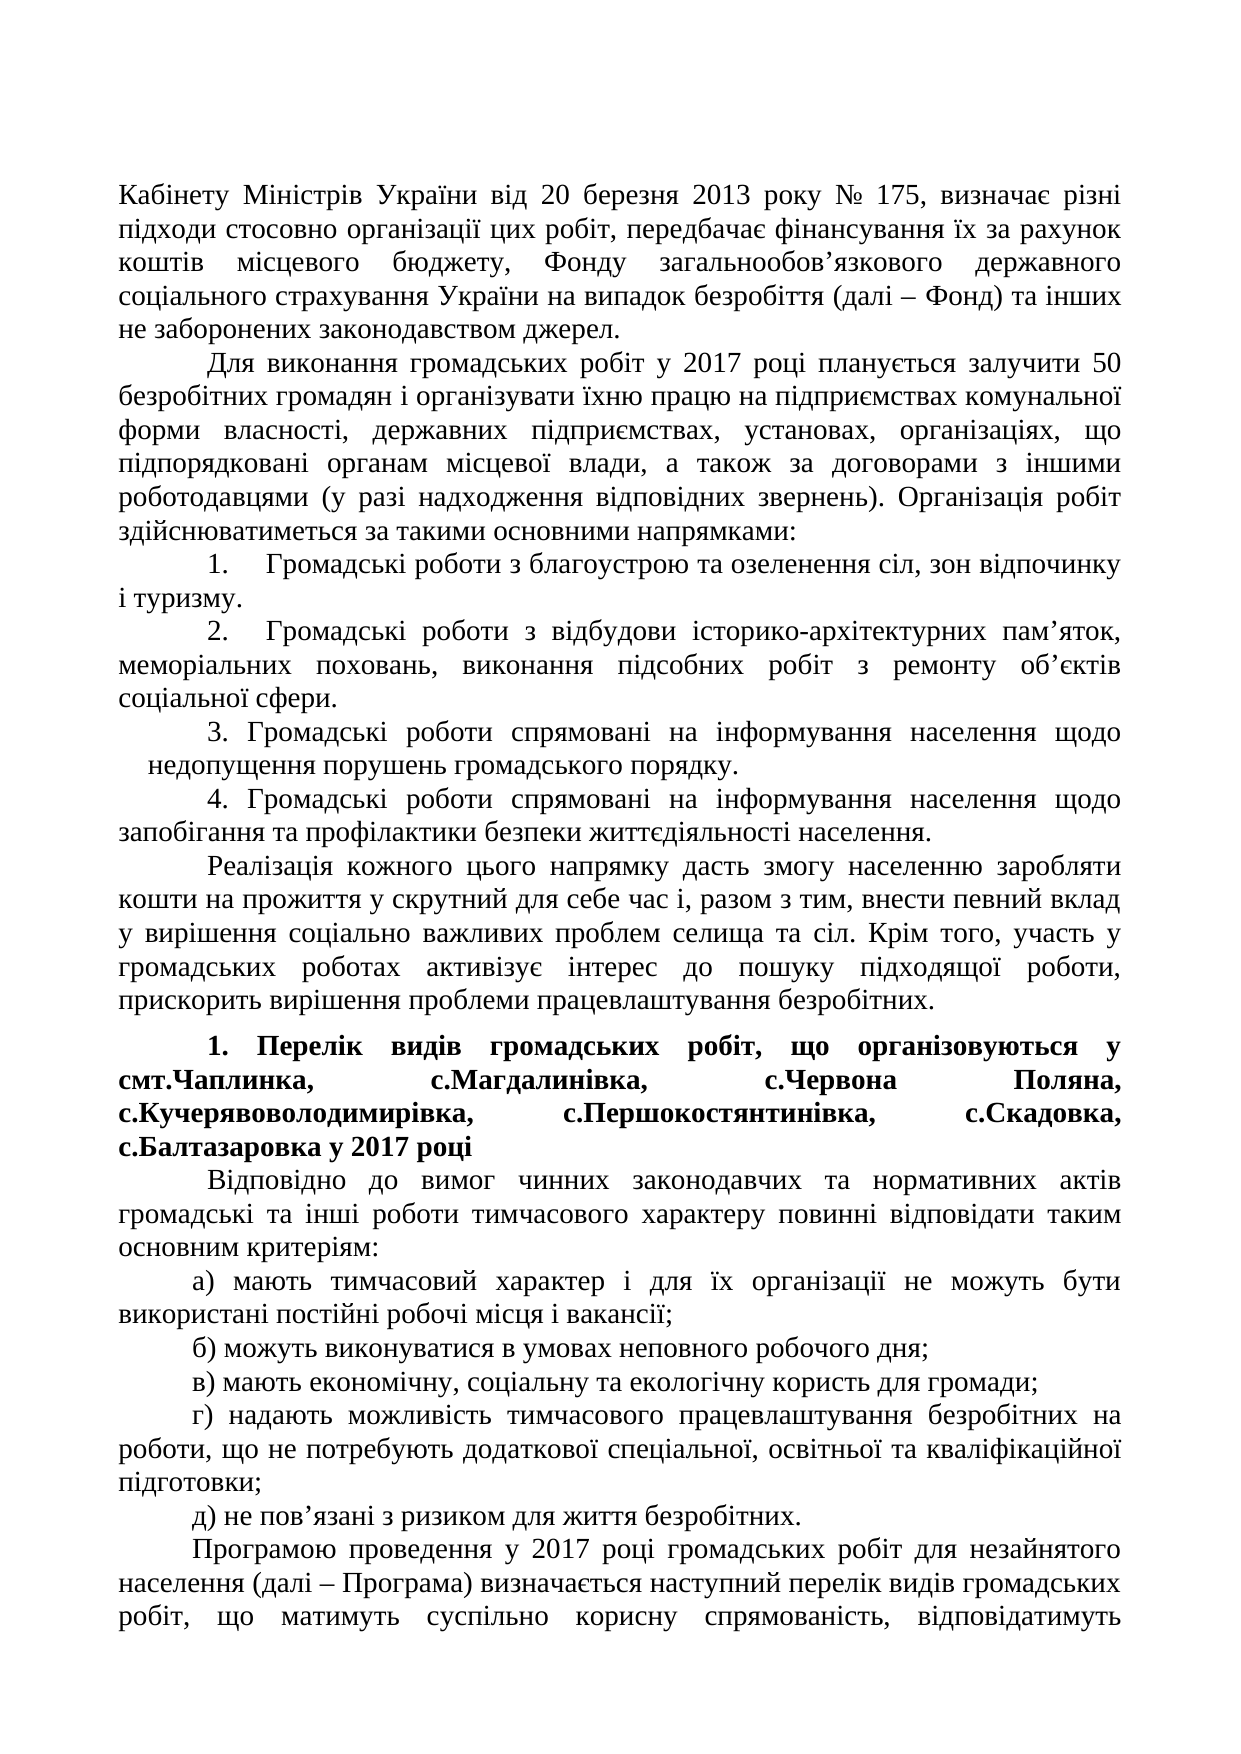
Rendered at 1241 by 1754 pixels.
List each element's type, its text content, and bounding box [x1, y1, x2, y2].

text г) надають можливість тимчасового працевлаштування безробітних на роботи, що не потребують додаткової спеціальної, освітньої та кваліфікаційної підготовки; [118, 1397, 1122, 1498]
text Реалізація кожного цього напрямку дасть змогу населенню заробляти кошти на прожиття у скрутний для себе час і, разом з тим, внести певний вклад у вирішення соціально важливих проблем селища та сіл. Крім того, участь у громадських роботах активізує інтерес до пошуку підходящої роботи, прискорить вирішення проблеми працевлаштування безробітних. [118, 848, 1122, 1016]
text Для виконання громадських робіт у 2017 році планується залучити 50 безробітних громадян і організувати їхню працю на підприємствах комунальної форми власності, державних підприємствах, установах, організаціях, що підпорядковані органам місцевої влади, а також за договорами з іншими роботодавцями (у разі надходження відповідних звернень). Організація робіт здійснюватиметься за такими основними напрямками: [118, 345, 1122, 546]
text Відповідно до вимог чинних законодавчих та нормативних актів громадські та інші роботи тимчасового характеру повинні відповідати таким основним критеріям: [118, 1162, 1122, 1263]
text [118, 177, 1122, 345]
text 1. Перелік видів громадських робіт, що організовуються у смт.Чаплинка, с.Магдалинівка, с.Червона Поляна, с.Кучерявоволодимирівка, с.Першокостянтинівка, с.Скадовка, с.Балтазаровка у 2017 році [118, 1028, 1122, 1162]
list Громадські роботи з відбудови історико-архітектурних пам’яток, меморіальних поховань, виконання підсобних робіт з ремонту об’єктів соціальної сфери. [118, 613, 1122, 714]
text а) мають тимчасовий характер і для їх організації не можуть бути використані постійні робочі місця і вакансії; [118, 1263, 1122, 1330]
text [118, 1531, 1122, 1632]
text б) можуть виконуватися в умовах неповного робочого дня; [118, 1330, 1122, 1364]
text 4. Громадські роботи спрямовані на інформування населення щодо запобігання та профілактики безпеки життєдіяльності населення. [118, 781, 1122, 848]
text 3. Громадські роботи спрямовані на інформування населення щодо недопущення порушень громадського порядку. [148, 714, 1122, 781]
text д) не пов’язані з ризиком для життя безробітних. [118, 1498, 1122, 1531]
list Громадські роботи з благоустрою та озеленення сіл, зон відпочинку і туризму. [118, 546, 1122, 613]
text в) мають економічну, соціальну та екологічну користь для громади; [118, 1364, 1122, 1397]
